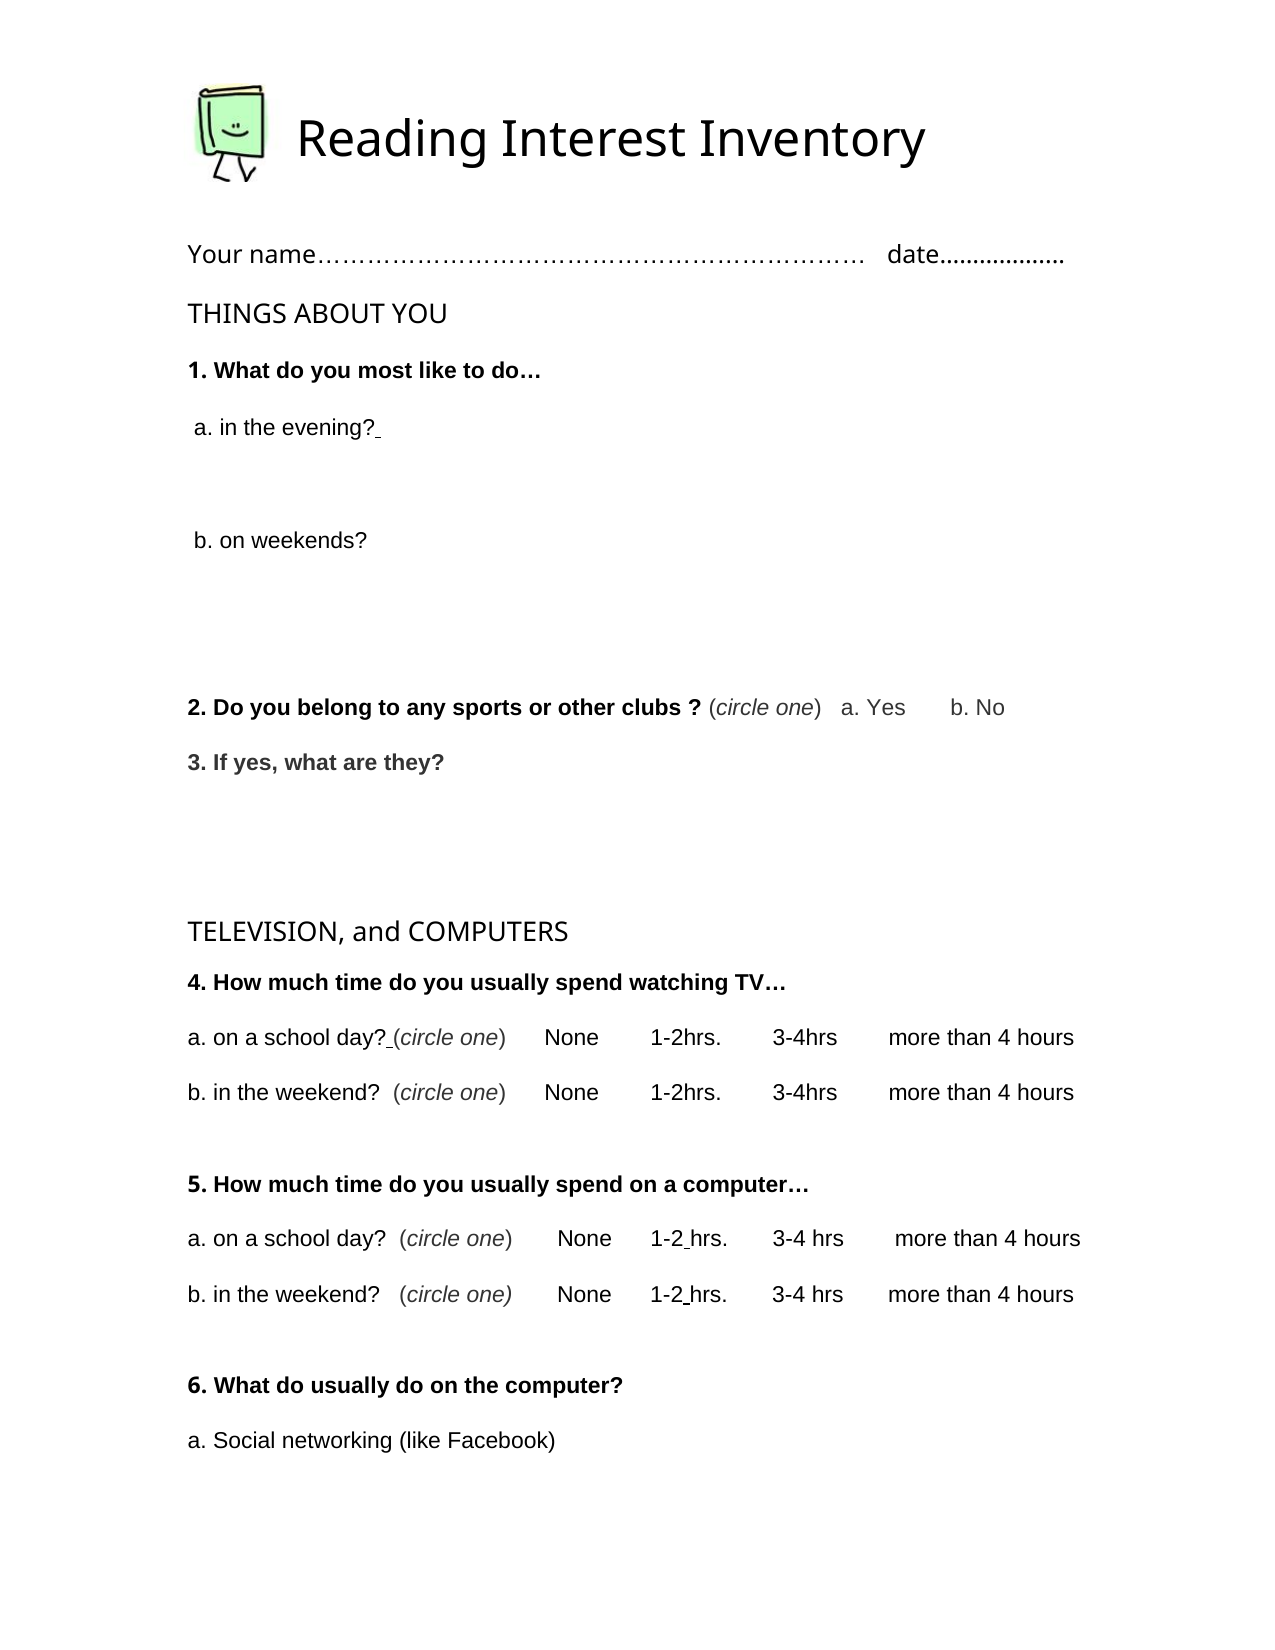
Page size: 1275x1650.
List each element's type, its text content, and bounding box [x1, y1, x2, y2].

text 1. What do you most like to do… [187, 354, 1087, 385]
text 3. If yes, what are they? [187, 749, 1087, 776]
text b. on weekends? [187, 527, 1087, 554]
text 4. How much time do you usually spend watching TV… [187, 969, 1087, 995]
text a. in the evening? [187, 414, 1087, 440]
text b. in the weekend? (circle one) None 1-2 hrs. 3-4 hrs more than 4 hours [187, 1281, 1087, 1307]
text 6. What do usually do on the computer? [187, 1369, 1087, 1401]
text 5. How much time do you usually spend on a computer… [187, 1168, 1087, 1199]
text THINGS ABOUT YOU [187, 294, 1087, 331]
text a. on a school day? (circle one) None 1-2hrs. 3-4hrs more than 4 hours [187, 1024, 1087, 1050]
text Your name………………………………………………………… date…………….... [187, 236, 1087, 270]
text a. Social networking (like Facebook) [187, 1427, 1087, 1453]
text b. in the weekend? (circle one) None 1-2hrs. 3-4hrs more than 4 hours [187, 1079, 1087, 1105]
picture [183, 83, 282, 182]
text a. on a school day? (circle one) None 1-2 hrs. 3-4 hrs more than 4 hours [187, 1225, 1087, 1252]
text 2. Do you belong to any sports or other clubs ? (circle one) a. Yes b. No [187, 694, 1087, 720]
text TELEVISION, and COMPUTERS [187, 913, 1087, 949]
